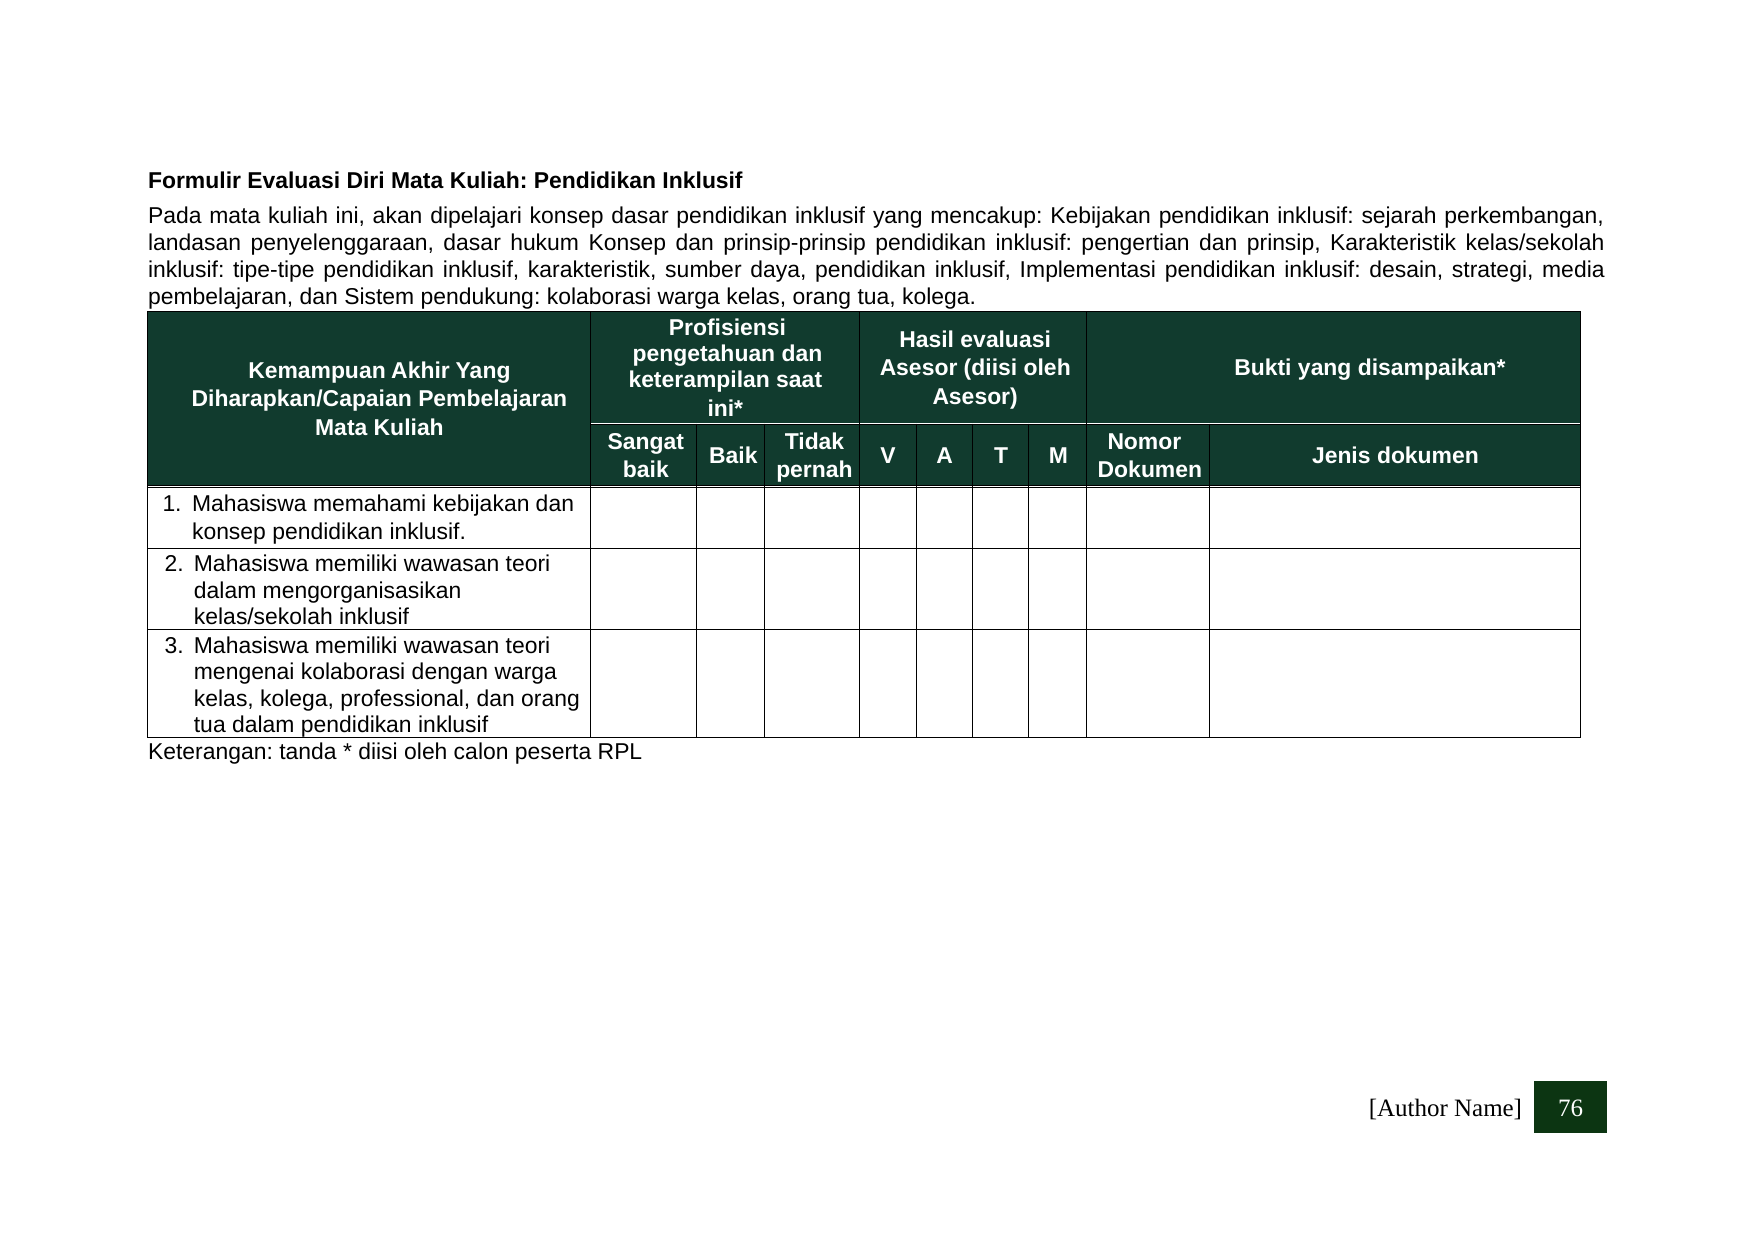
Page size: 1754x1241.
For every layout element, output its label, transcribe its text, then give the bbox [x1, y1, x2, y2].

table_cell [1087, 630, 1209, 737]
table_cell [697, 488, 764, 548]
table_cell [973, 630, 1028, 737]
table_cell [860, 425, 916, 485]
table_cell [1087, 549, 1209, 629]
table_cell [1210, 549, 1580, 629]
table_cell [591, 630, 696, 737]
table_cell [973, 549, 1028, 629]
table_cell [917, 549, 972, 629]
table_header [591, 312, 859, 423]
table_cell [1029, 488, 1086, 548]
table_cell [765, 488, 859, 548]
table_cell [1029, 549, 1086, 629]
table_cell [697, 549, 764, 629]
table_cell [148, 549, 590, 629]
text Keterangan: tanda * diisi oleh calon peserta RPL [148, 738, 1607, 764]
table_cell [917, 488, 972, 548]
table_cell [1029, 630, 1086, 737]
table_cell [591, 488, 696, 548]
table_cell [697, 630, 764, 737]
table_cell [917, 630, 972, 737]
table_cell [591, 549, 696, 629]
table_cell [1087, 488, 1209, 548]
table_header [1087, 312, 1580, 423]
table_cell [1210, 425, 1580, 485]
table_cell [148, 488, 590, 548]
subtitle Formulir Evaluasi Diri Mata Kuliah: Pendidikan Inklusif [148, 167, 1607, 193]
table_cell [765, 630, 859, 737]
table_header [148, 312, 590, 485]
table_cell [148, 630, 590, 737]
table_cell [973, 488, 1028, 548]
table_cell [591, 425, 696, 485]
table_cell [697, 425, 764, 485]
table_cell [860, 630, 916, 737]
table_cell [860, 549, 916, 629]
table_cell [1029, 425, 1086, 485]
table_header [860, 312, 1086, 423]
text Pada mata kuliah ini, akan dipelajari konsep dasar pendidikan inklusif yang mencakup: Kebijakan pendidikan inklusif: sejarah perkembangan, landasan penyelenggaraan, dasar hukum Konsep dan prinsip-prinsip pendidikan inklusif: pengertian dan prinsip, Karakteristik kelas/sekolah inklusif: tipe-tipe pendidikan inklusif, karakteristik, sumber daya, pendidikan inklusif, Implementasi pendidikan inklusif: desain, strategi, media pembelajaran, dan Sistem pendukung: kolaborasi warga kelas, orang tua, kolega. [148, 202, 1605, 310]
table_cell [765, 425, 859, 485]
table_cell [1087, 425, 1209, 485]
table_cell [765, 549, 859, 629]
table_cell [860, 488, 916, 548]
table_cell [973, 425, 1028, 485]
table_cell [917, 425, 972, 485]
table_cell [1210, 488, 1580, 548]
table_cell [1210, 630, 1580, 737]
